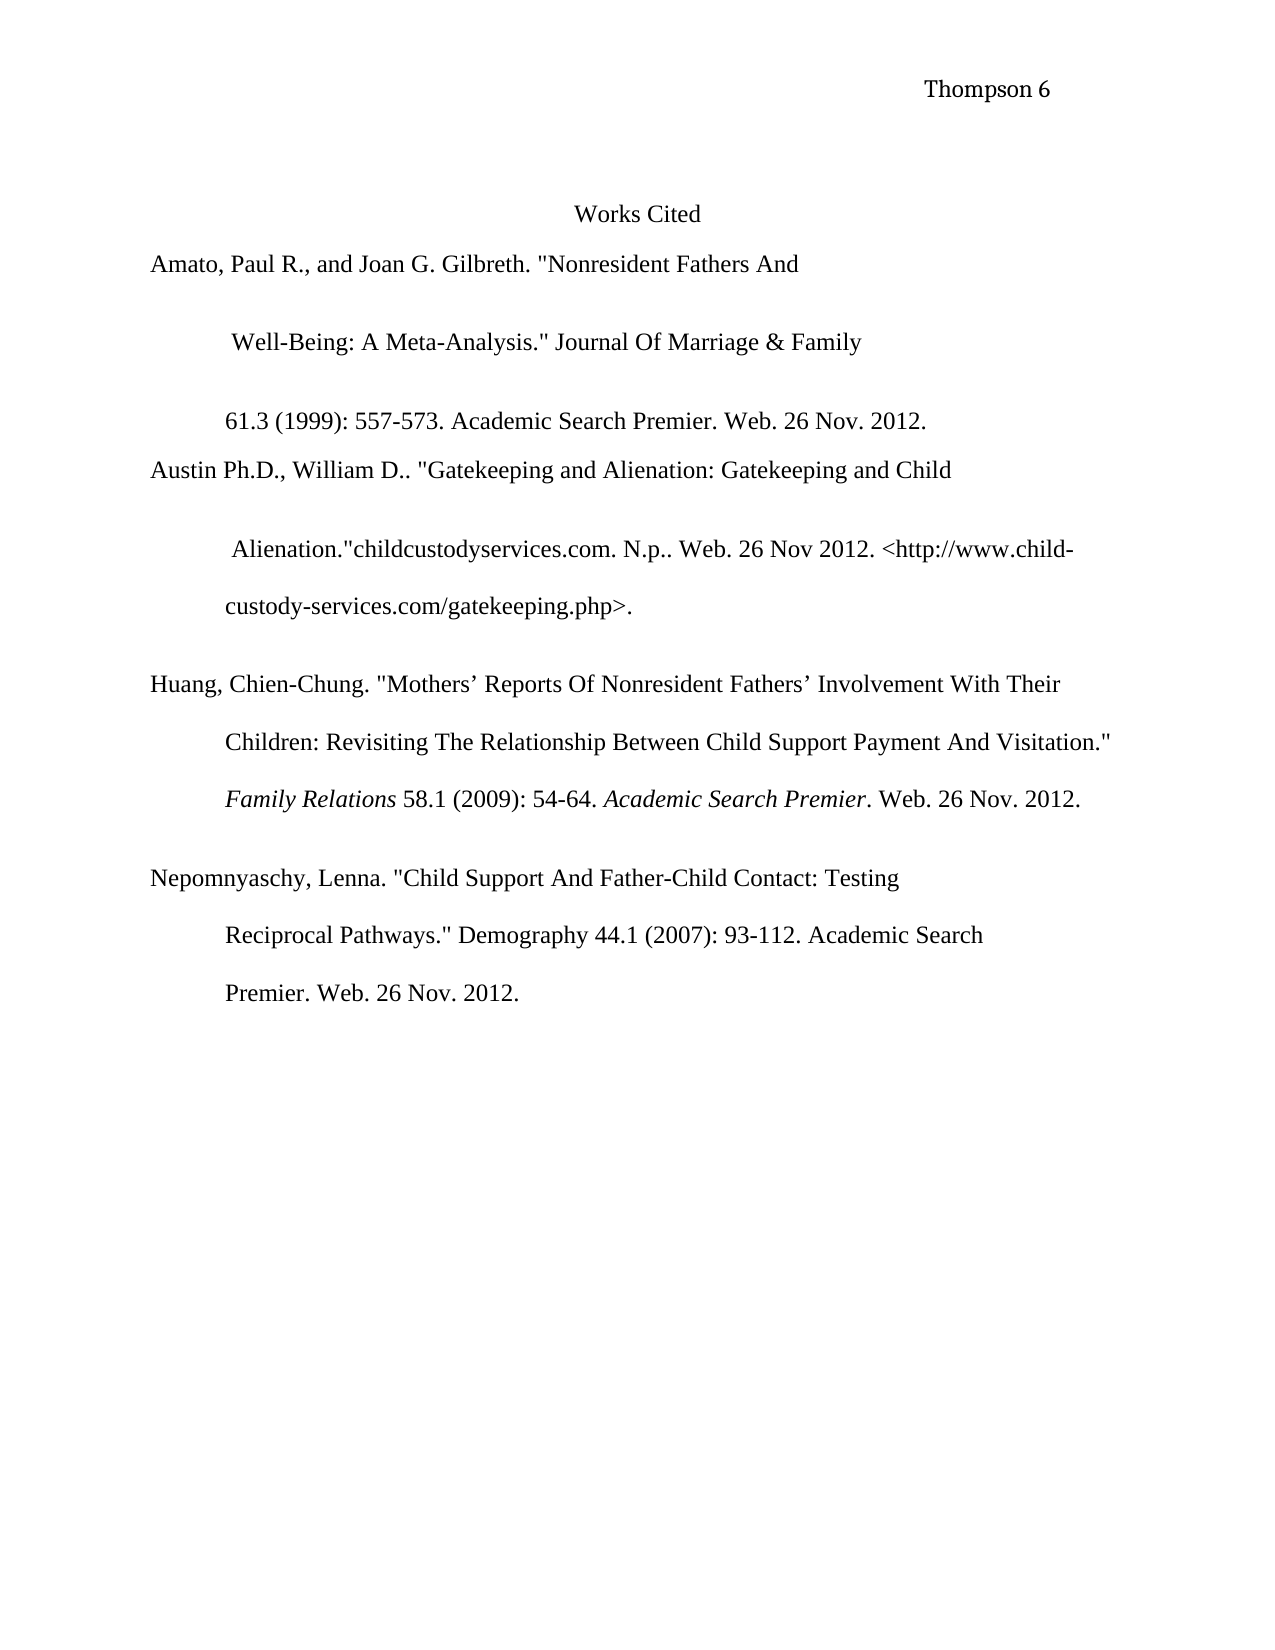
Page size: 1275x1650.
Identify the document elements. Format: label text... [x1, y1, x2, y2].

text Austin Ph.D., William D.. "Gatekeeping and Alienation: Gatekeeping and Child [150, 455, 1125, 484]
text Amato, Paul R., and Joan G. Gilbreth. "Nonresident Fathers And [150, 249, 1125, 278]
text Works Cited [150, 199, 1125, 228]
text 61.3 (1999): 557-573. Academic Search Premier. Web. 26 Nov. 2012. [150, 406, 1125, 434]
text Alienation."childcustodyservices.com. N.p.. Web. 26 Nov 2012. <http://www.child-custody-services.com/gatekeeping.php>. [225, 534, 1125, 620]
text Well-Being: A Meta-Analysis." Journal Of Marriage & Family [225, 327, 1125, 356]
text Huang, Chien-Chung. "Mothers’ Reports Of Nonresident Fathers’ Involvement With Their Children: Revisiting The Relationship Between Child Support Payment And Visitation." Family Relations 58.1 (2009): 54-64. Academic Search Premier. Web. 26 Nov. 2012. [150, 669, 1125, 813]
text Nepomnyaschy, Lenna. "Child Support And Father-Child Contact: Testing Reciprocal Pathways." Demography 44.1 (2007): 93-112. Academic Search Premier. Web. 26 Nov. 2012. [150, 863, 1125, 1007]
